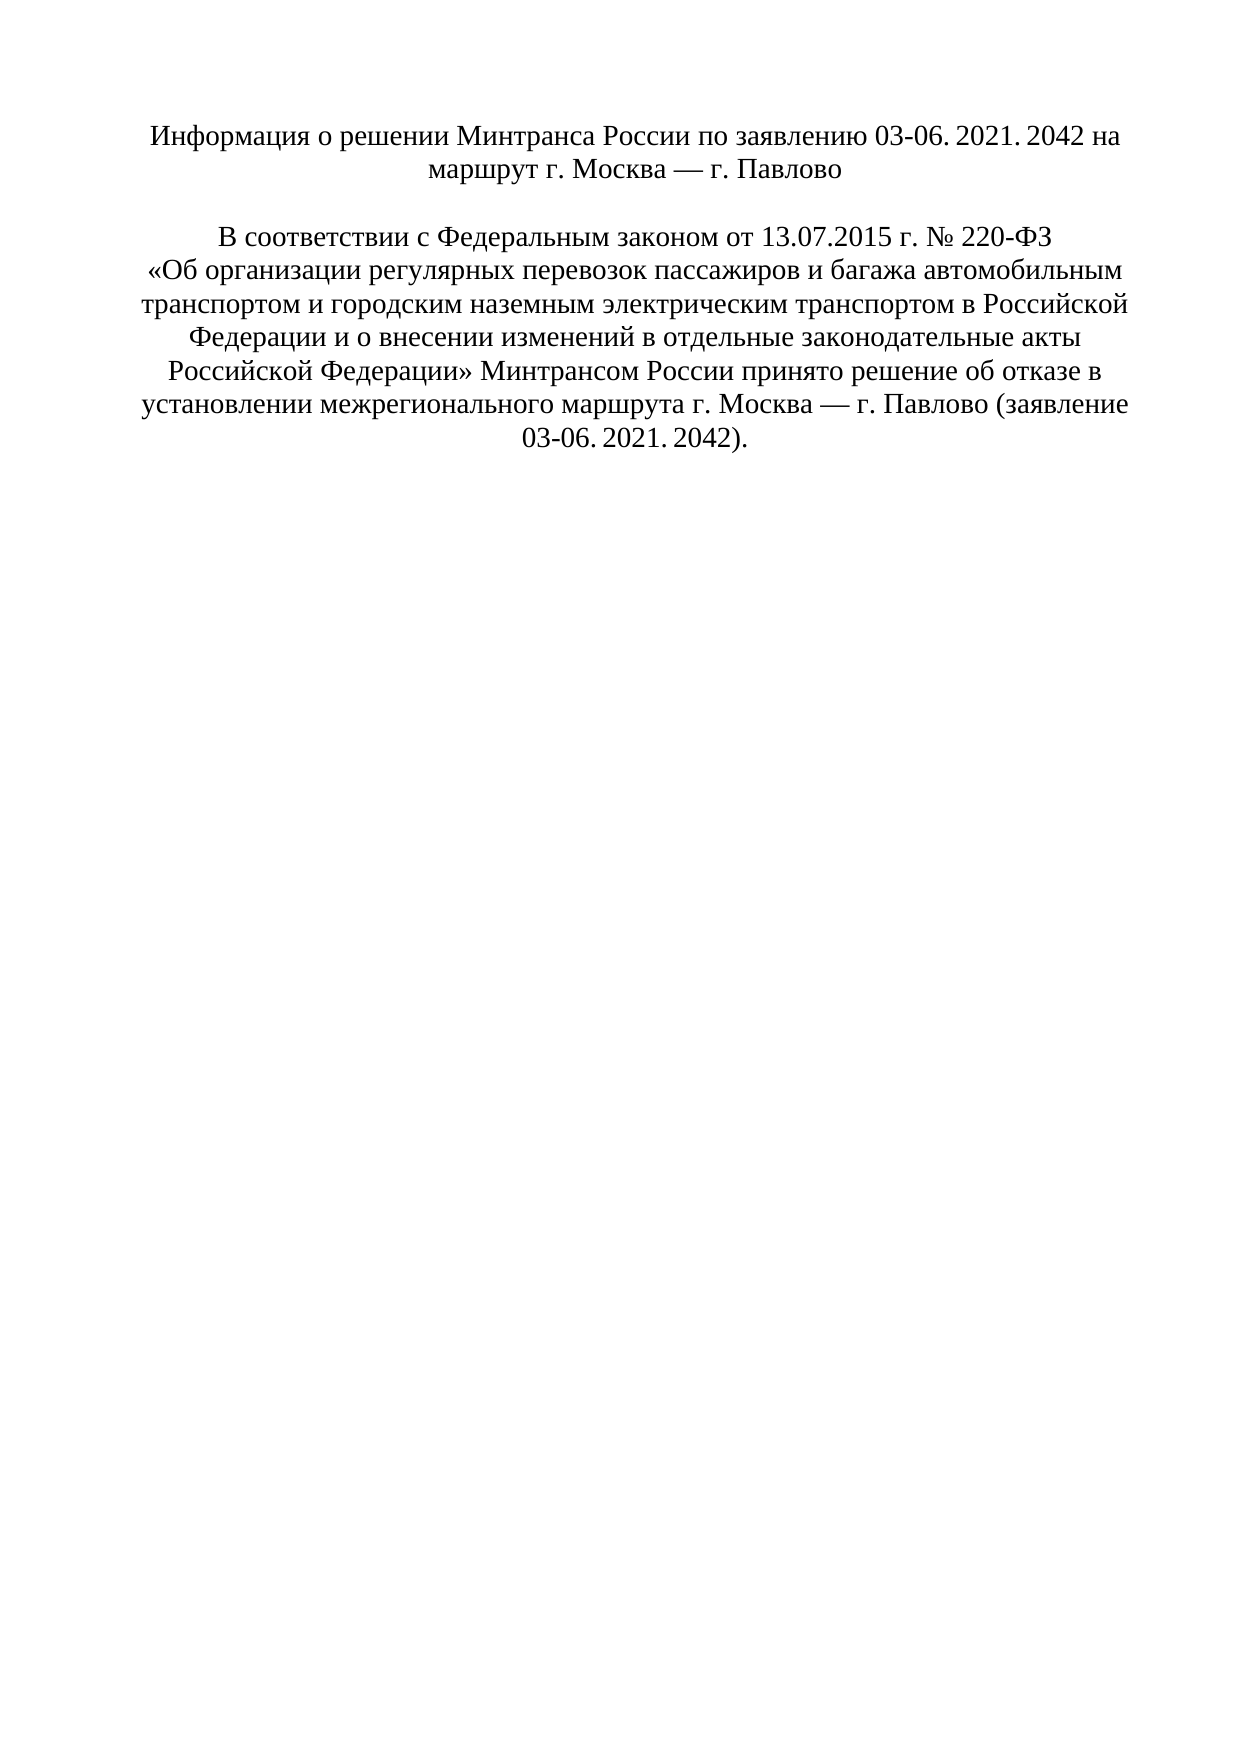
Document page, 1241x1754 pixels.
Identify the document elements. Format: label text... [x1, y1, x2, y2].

text В соответствии с Федеральным законом от 13.07.2015 г. № 220-ФЗ «Об организации регулярных перевозок пассажиров и багажа автомобильным транспортом и городским наземным электрическим транспортом в Российской Федерации и о внесении изменений в отдельные законодательные акты Российской Федерации» Минтрансом России принято решение об отказе в установлении межрегионального маршрута г. Москва — г. Павлово (заявление 03-06. 2021. 2042). [118, 219, 1152, 453]
text Информация о решении Минтранса России по заявлению 03-06. 2021. 2042 на маршрут г. Москва — г. Павлово [118, 118, 1152, 185]
